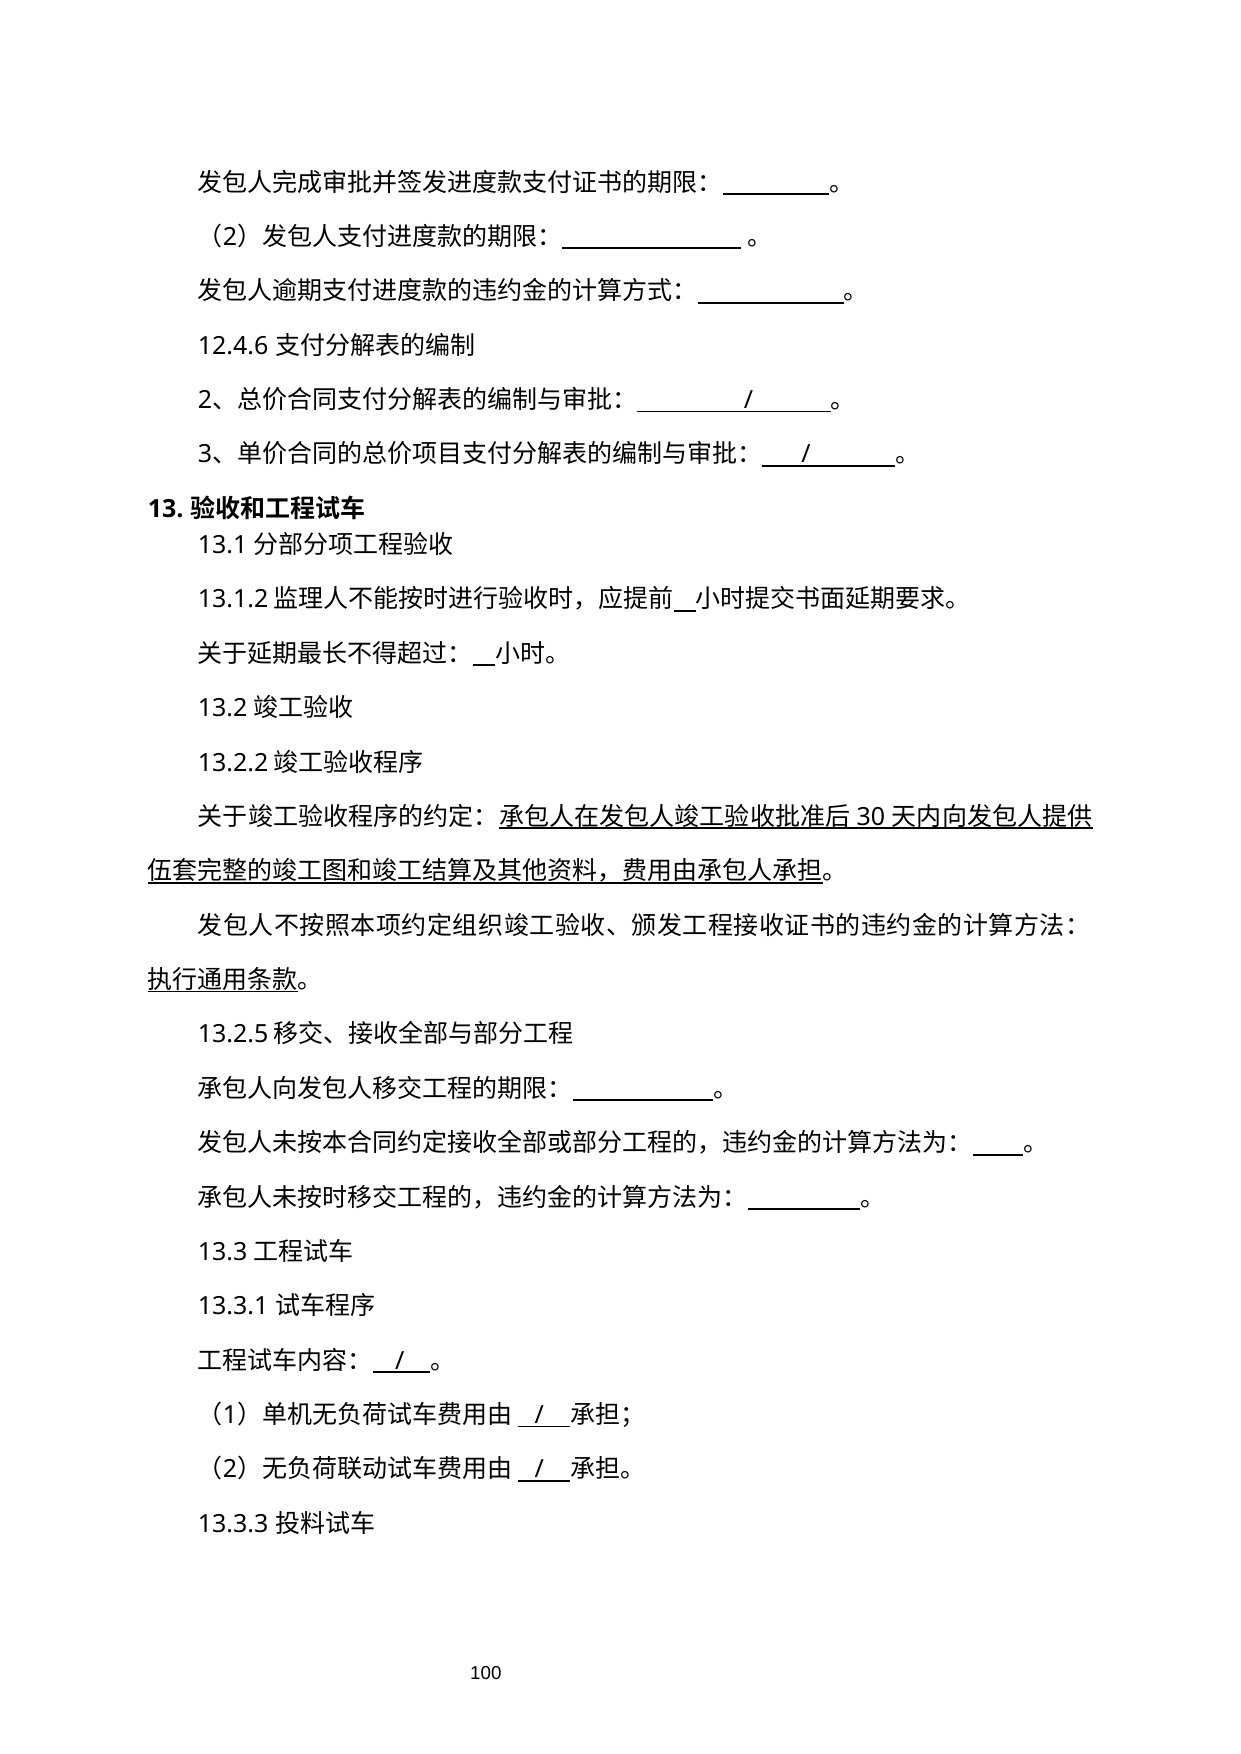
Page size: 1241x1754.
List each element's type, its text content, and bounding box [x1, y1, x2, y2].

text 发包人逾期支付进度款的违约金的计算方式： 。 [148, 271, 1093, 307]
text 发包人未按本合同约定接收全部或部分工程的，违约金的计算方法为： 。 [148, 1123, 1093, 1159]
text 2、总价合同支付分解表的编制与审批： / 。 [148, 379, 1093, 416]
text 13.1.2监理人不能按时进行验收时，应提前 小时提交书面延期要求。 [148, 579, 1093, 615]
text 工程试车内容： / 。 [148, 1340, 1093, 1376]
text 13. 验收和工程试车 [148, 488, 1093, 524]
text 13.2.2竣工验收程序 [148, 742, 1093, 778]
text 关于延期最长不得超过： 小时。 [148, 633, 1093, 669]
text 承包人向发包人移交工程的期限： 。 [148, 1068, 1093, 1104]
text （2）无负荷联动试车费用由 / 承担。 [148, 1449, 1093, 1485]
text 承包人未按时移交工程的，违约金的计算方法为： 。 [148, 1177, 1093, 1213]
text （2）发包人支付进度款的期限： 。 [148, 216, 1093, 253]
text 发包人完成审批并签发进度款支付证书的期限： 。 [148, 162, 1093, 198]
text （1）单机无负荷试车费用由 / 承担； [148, 1394, 1093, 1431]
text 12.4.6 支付分解表的编制 [148, 325, 1093, 361]
text 发包人不按照本项约定组织竣工验收、颁发工程接收证书的违约金的计算方法：执行通用条款。 [148, 905, 1093, 996]
text 13.3 工程试车 [148, 1231, 1093, 1268]
text 3、单价合同的总价项目支付分解表的编制与审批： / 。 [148, 434, 1093, 470]
text 13.2 竣工验收 [148, 688, 1093, 724]
text 关于竣工验收程序的约定：承包人在发包人竣工验收批准后 30 天内向发包人提供伍套完整的竣工图和竣工结算及其他资料，费用由承包人承担。 [148, 796, 1093, 887]
text 13.3.1 试车程序 [148, 1286, 1093, 1322]
text 13.1 分部分项工程验收 [148, 524, 1093, 561]
text 13.3.3 投料试车 [148, 1503, 1093, 1539]
text 13.2.5移交、接收全部与部分工程 [148, 1014, 1093, 1050]
